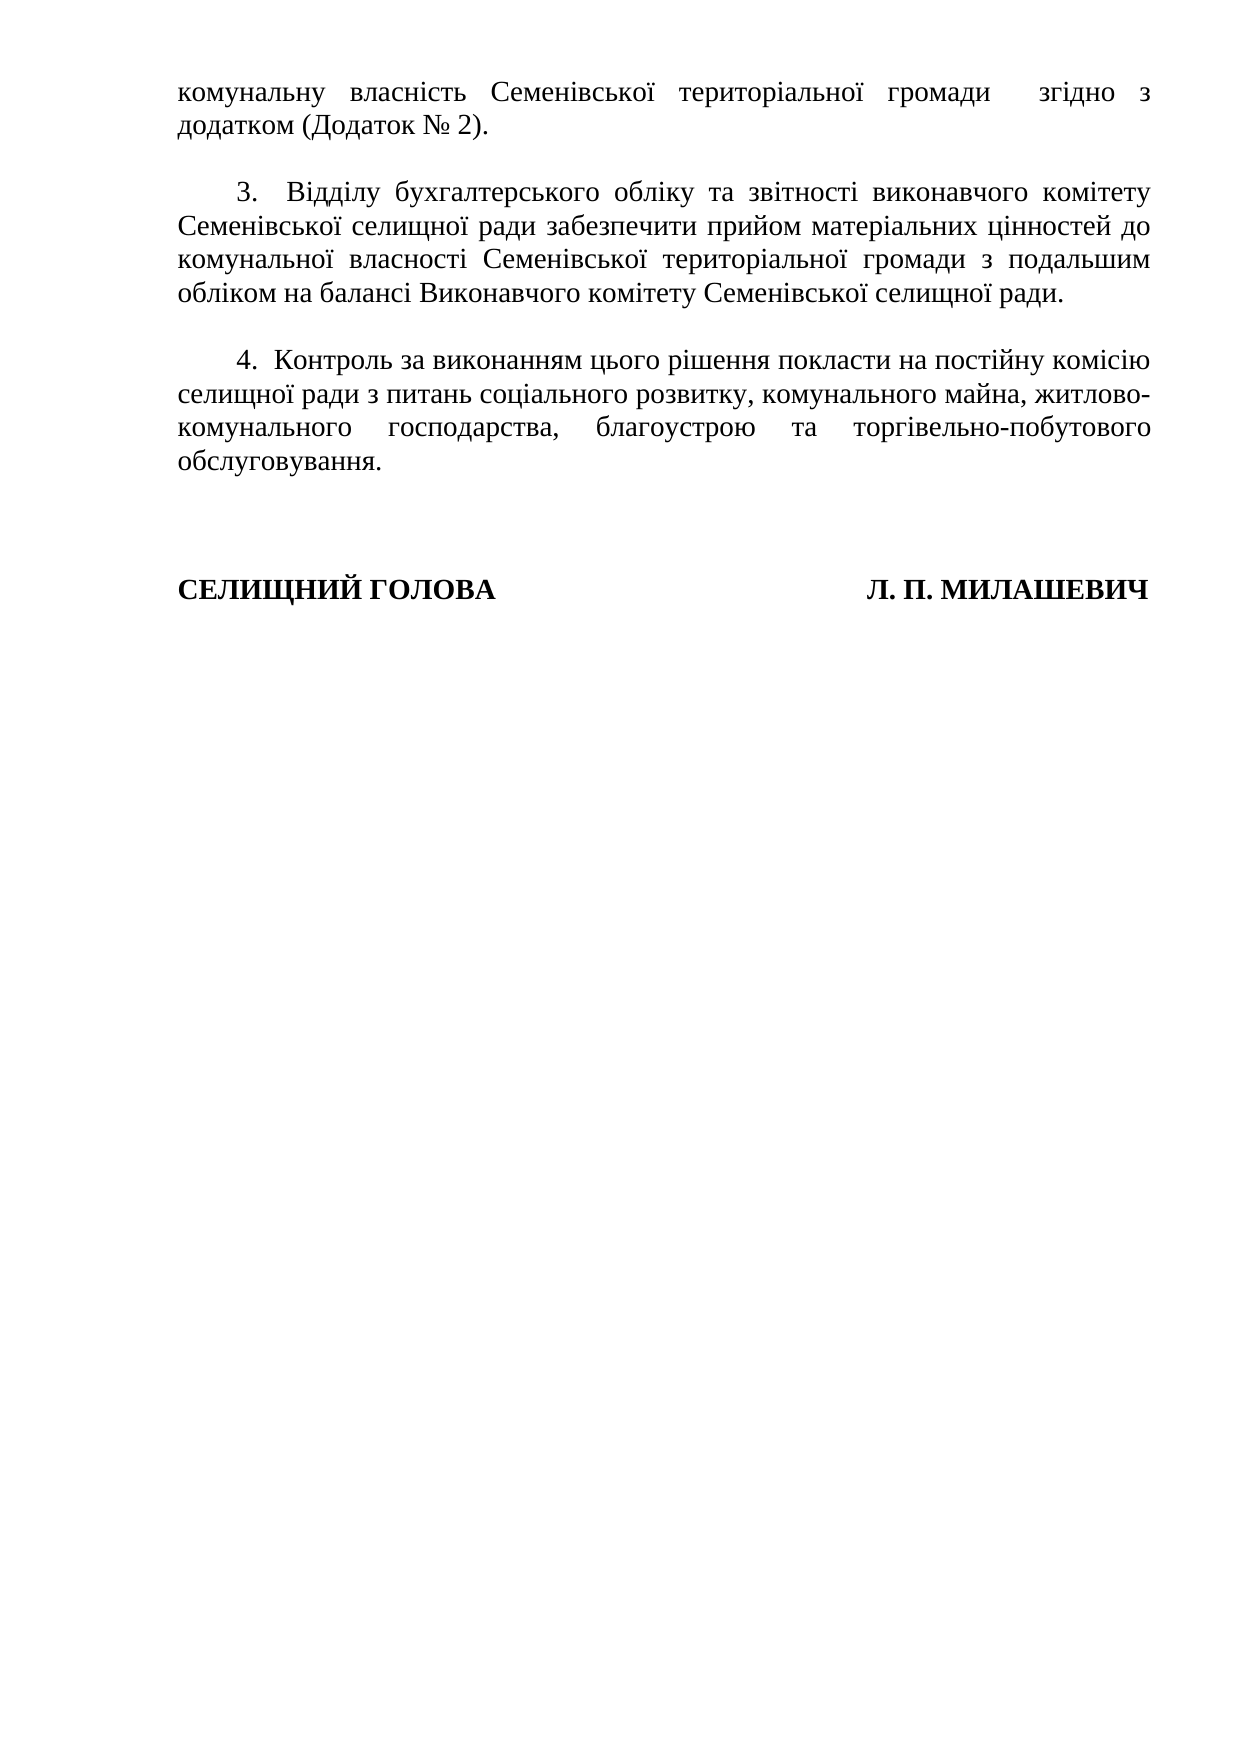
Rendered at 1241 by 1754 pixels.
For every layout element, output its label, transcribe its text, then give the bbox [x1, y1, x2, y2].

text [177, 74, 1152, 141]
text СЕЛИЩНИЙ ГОЛОВА Л. П. МИЛАШЕВИЧ [177, 572, 1152, 606]
text 4. Контроль за виконанням цього рішення покласти на постійну комісію селищної ради з питань соціального розвитку, комунального майна, житлово-комунального господарства, благоустрою та торгівельно-побутового обслуговування. [177, 342, 1152, 476]
text 3. Відділу бухгалтерського обліку та звітності виконавчого комітету Семенівської селищної ради забезпечити прийом матеріальних цінностей до комунальної власності Семенівської територіальної громади з подальшим обліком на балансі Виконавчого комітету Семенівської селищної ради. [177, 174, 1152, 309]
